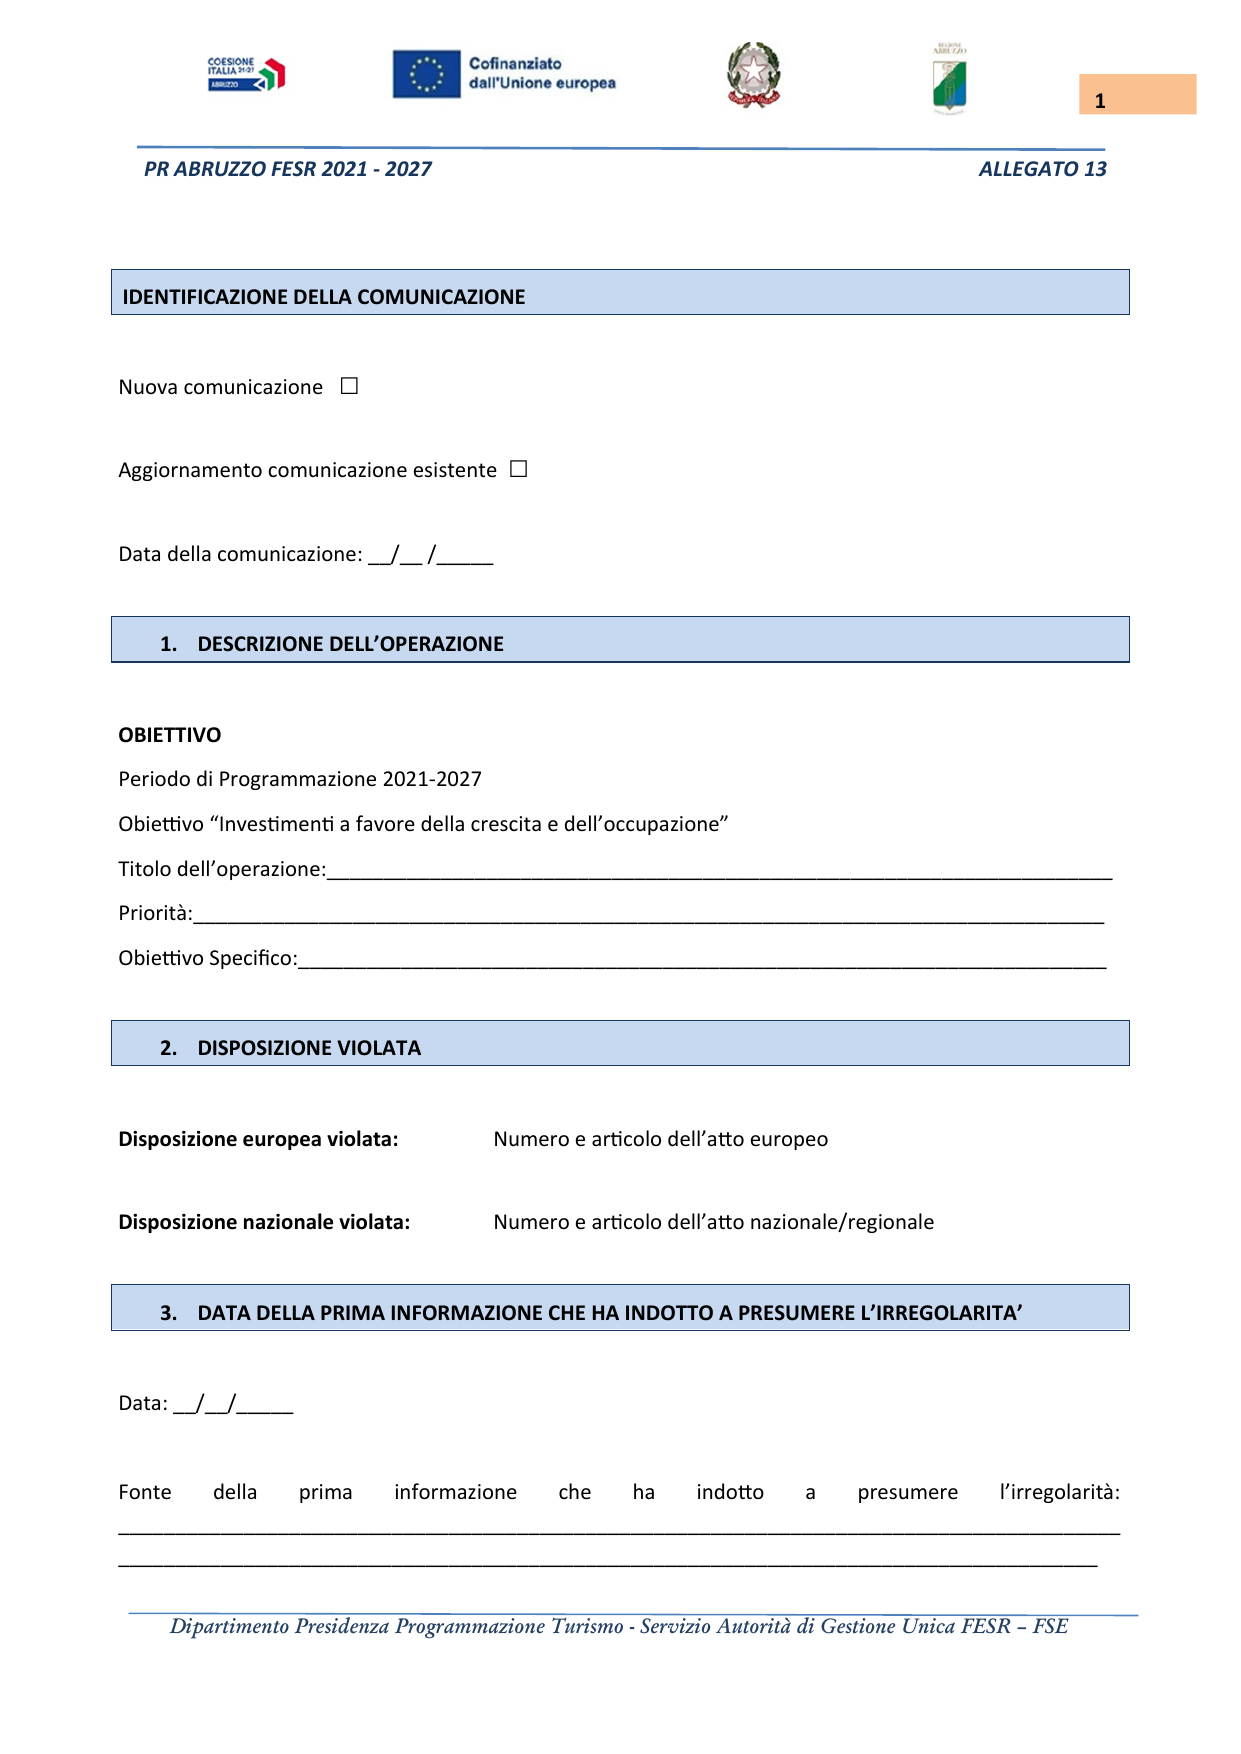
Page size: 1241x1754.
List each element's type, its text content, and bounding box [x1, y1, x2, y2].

text Titolo dell’operazione:_____________________________________________________________________ [118, 854, 1122, 882]
table_header IDENTIFICAZIONE DELLA COMUNICAZIONE [112, 270, 1129, 314]
text Disposizione europea violata: Numero e articolo dell’atto europeo [118, 1124, 1122, 1152]
text Priorità:________________________________________________________________________________ [118, 898, 1122, 926]
text Obiettivo “Investimenti a favore della crescita e dell’occupazione” [118, 809, 1122, 837]
text Aggiornamento comunicazione esistente ☐ [118, 456, 1122, 484]
text Data: __/__/_____ [118, 1388, 1122, 1416]
table_header DISPOSIZIONE VIOLATA [112, 1021, 1129, 1065]
text Fonte della prima informazione che ha indotto a presumere l’irregolarità: ______________________________________________________________________________________________________________________________________________________________________________ [118, 1477, 1122, 1569]
text Periodo di Programmazione 2021-2027 [118, 764, 1122, 792]
table_header DESCRIZIONE DELL’OPERAZIONE [112, 617, 1129, 661]
picture [193, 42, 1065, 139]
text Disposizione nazionale violata: Numero e articolo dell’atto nazionale/regionale [118, 1207, 1122, 1235]
text Obiettivo Specifico:_______________________________________________________________________ [118, 943, 1122, 971]
text Nuova comunicazione ☐ [118, 372, 1122, 400]
text OBIETTIVO [118, 720, 1122, 748]
text Data della comunicazione: __/__ /_____ [118, 539, 1122, 567]
table_header DATA DELLA PRIMA INFORMAZIONE CHE HA INDOTTO A PRESUMERE L’IRREGOLARITA’ [112, 1285, 1129, 1329]
